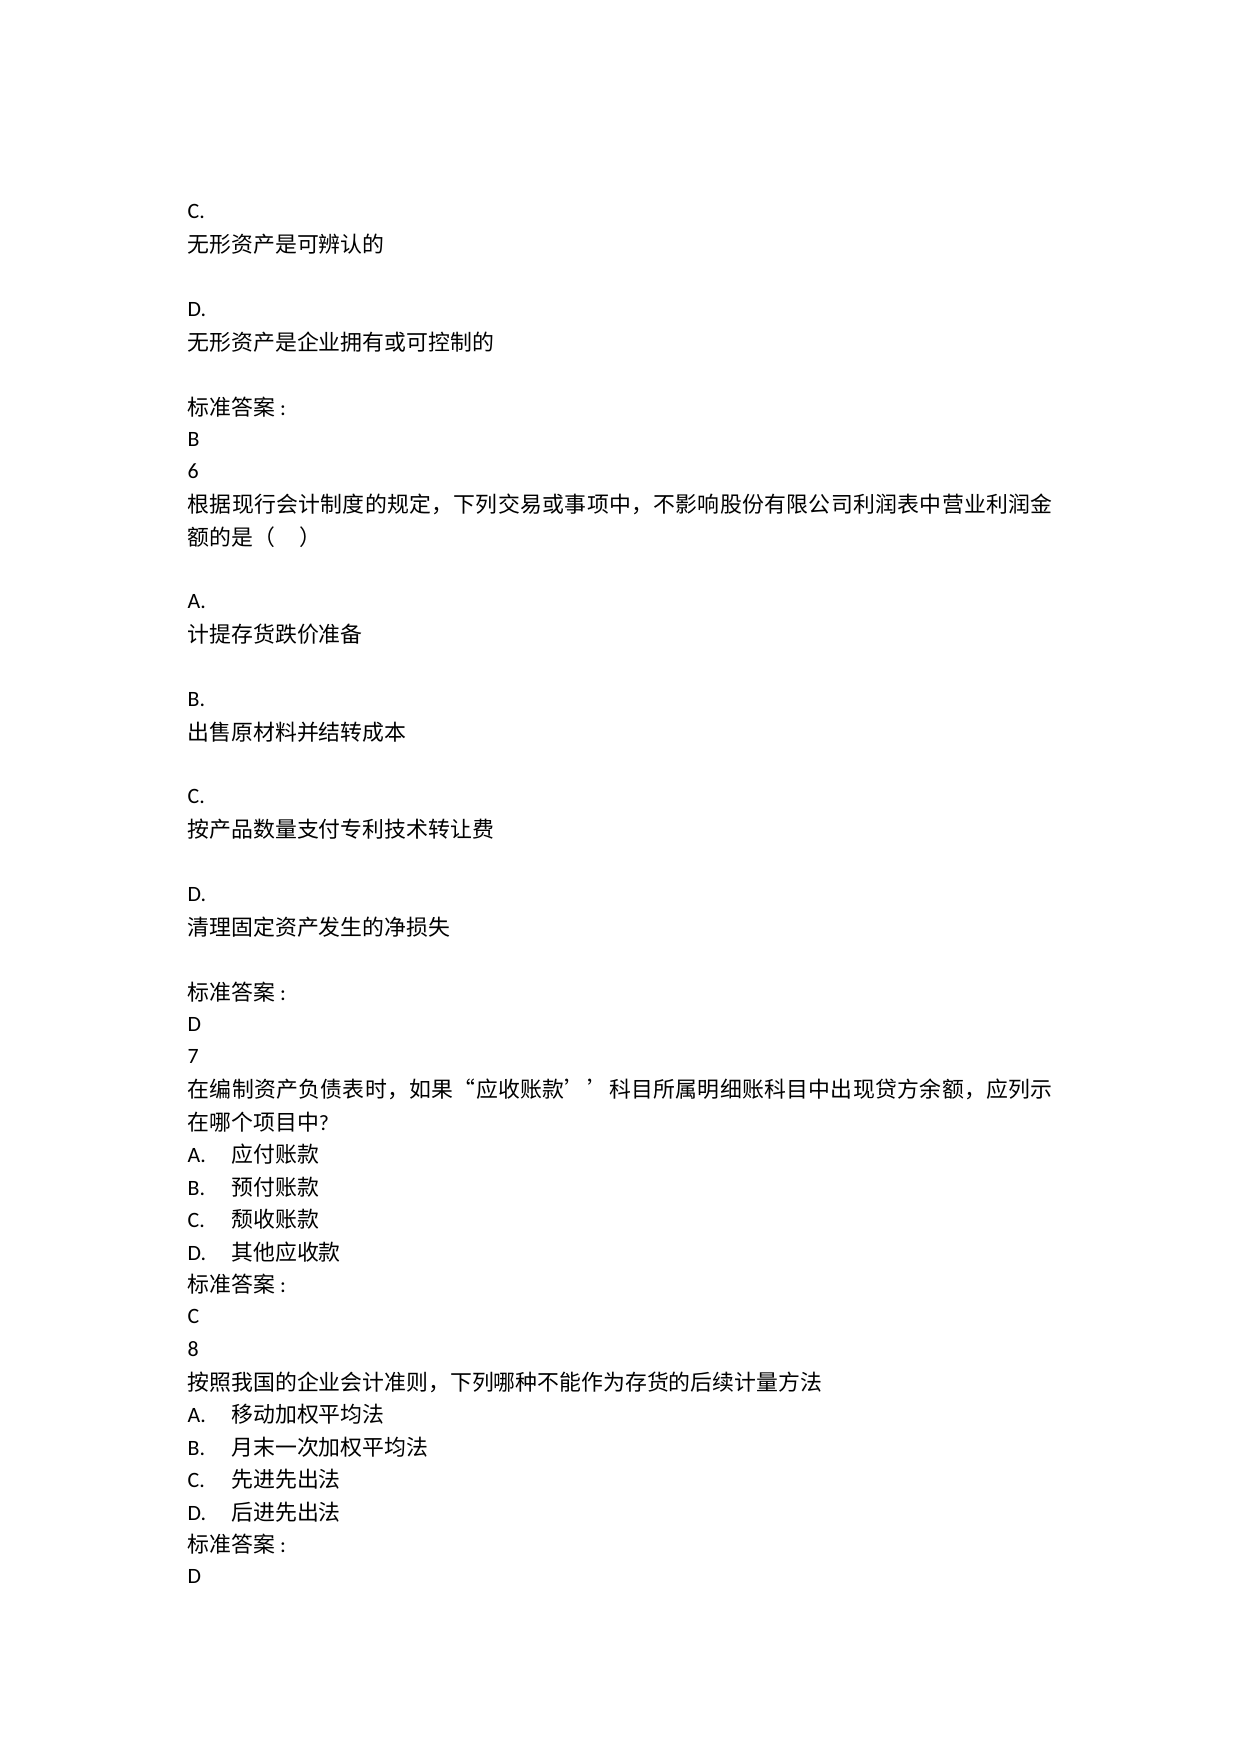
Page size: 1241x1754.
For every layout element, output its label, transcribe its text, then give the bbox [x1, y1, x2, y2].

text 标准答案 : [187, 974, 1053, 1007]
text 出售原材料并结转成本 [187, 714, 1053, 747]
text A. [187, 584, 1053, 617]
text 按照我国的企业会计准则，下列哪种不能作为存货的后续计量方法 [187, 1364, 1053, 1397]
text C [187, 1299, 1053, 1332]
text D [187, 1007, 1053, 1039]
text 7 [187, 1039, 1053, 1072]
text B. [187, 682, 1053, 714]
text D. [187, 877, 1053, 909]
text D [187, 1559, 1053, 1592]
text 无形资产是企业拥有或可控制的 [187, 324, 1053, 357]
text 按产品数量支付专利技术转让费 [187, 812, 1053, 844]
text 标准答案 : [187, 1267, 1053, 1299]
text C. [187, 779, 1053, 812]
text C. 颓收账款 [187, 1202, 1053, 1234]
text 根据现行会计制度的规定，下列交易或事项中，不影响股份有限公司利润表中营业利润金额的是（ ） [187, 487, 1053, 552]
text A. 移动加权平均法 [187, 1397, 1053, 1429]
text C. [187, 194, 1053, 227]
text 标准答案 : [187, 1527, 1053, 1559]
text C. 先进先出法 [187, 1462, 1053, 1494]
text 6 [187, 454, 1053, 487]
text B. 月末一次加权平均法 [187, 1429, 1053, 1462]
text 8 [187, 1332, 1053, 1364]
text B. 预付账款 [187, 1169, 1053, 1202]
text D. 其他应收款 [187, 1234, 1053, 1267]
text 无形资产是可辨认的 [187, 227, 1053, 259]
text 标准答案 : [187, 389, 1053, 422]
text D. [187, 292, 1053, 324]
text A. 应付账款 [187, 1137, 1053, 1169]
text D. 后进先出法 [187, 1494, 1053, 1527]
text 计提存货跌价准备 [187, 617, 1053, 649]
text B [187, 422, 1053, 454]
text 清理固定资产发生的净损失 [187, 909, 1053, 942]
text 在编制资产负债表时，如果“应收账款’’科目所属明细账科目中出现贷方余额，应列示在哪个项目中? [187, 1072, 1053, 1137]
